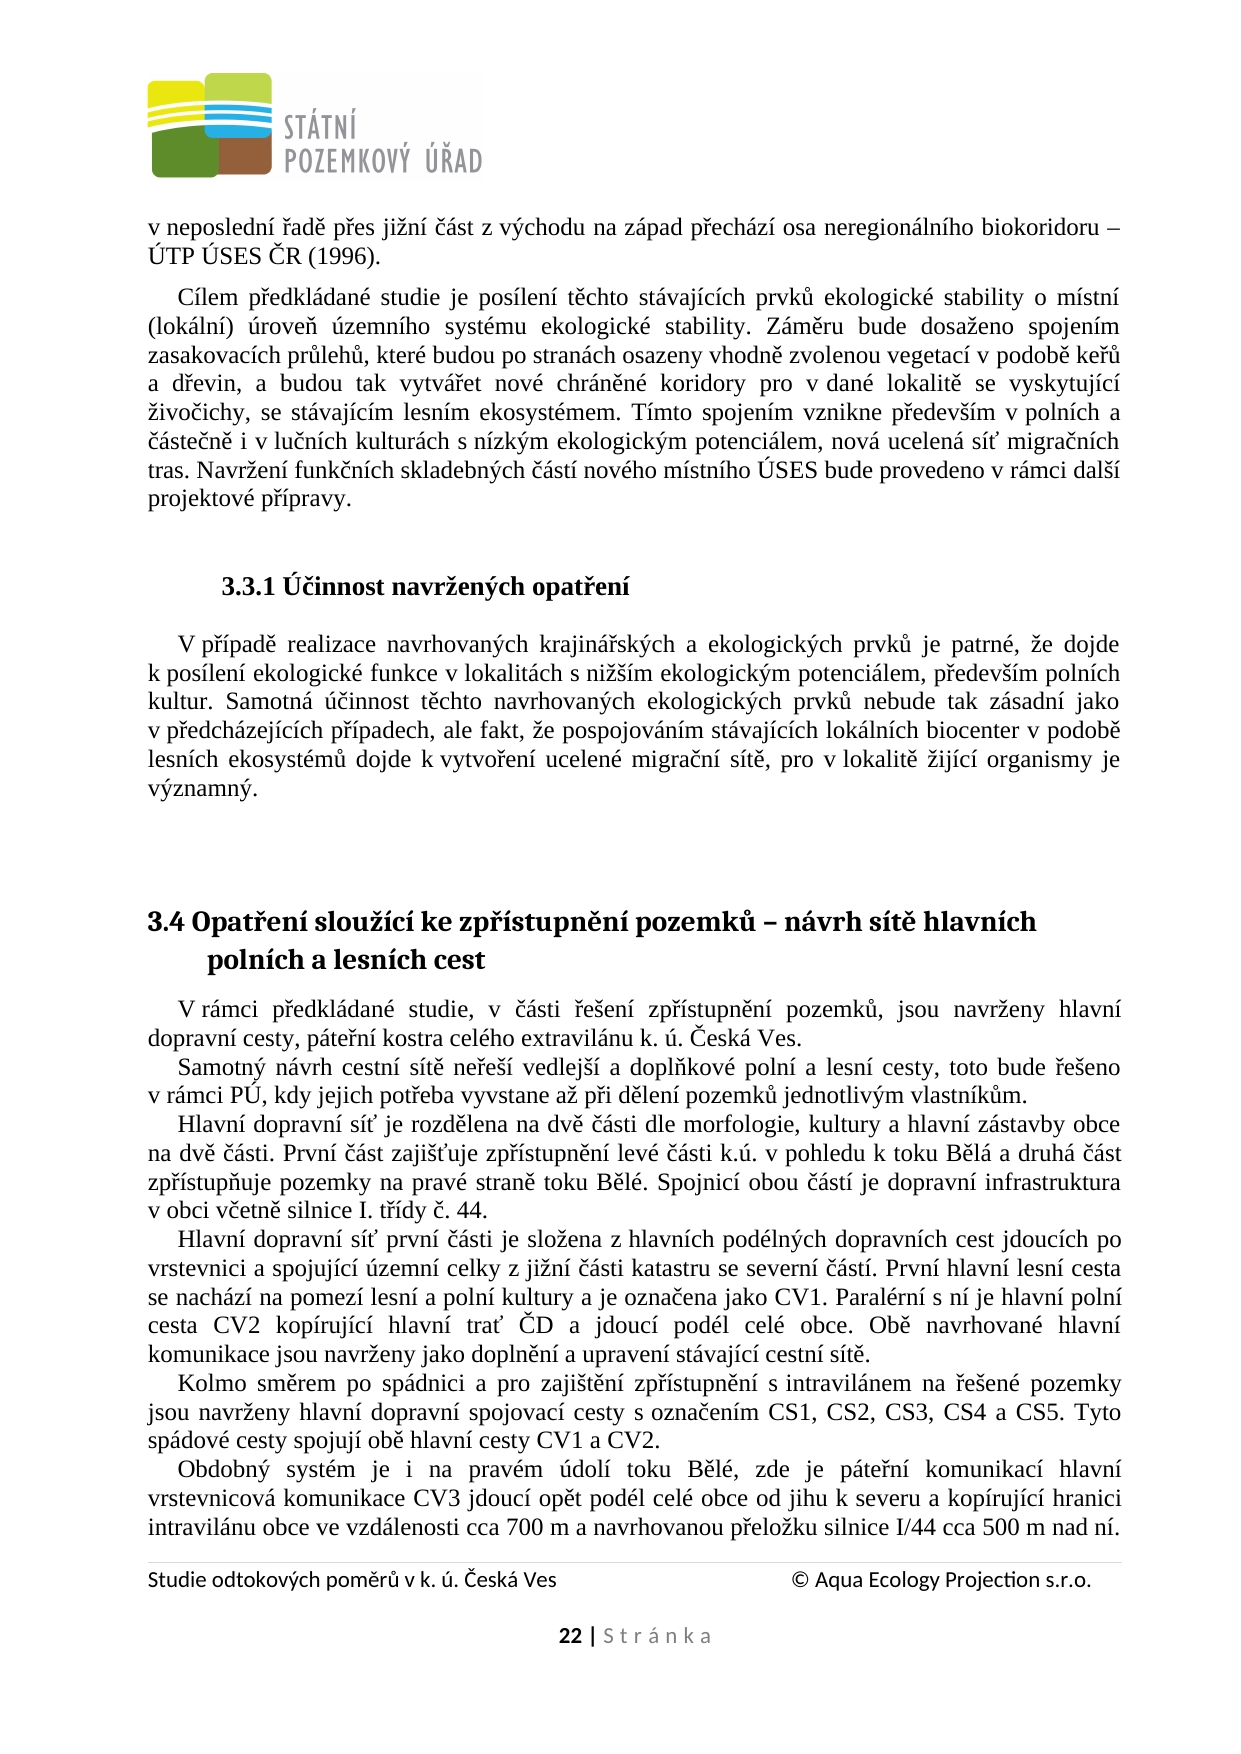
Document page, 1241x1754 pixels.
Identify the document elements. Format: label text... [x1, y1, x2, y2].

picture [147, 73, 484, 182]
text Samotný návrh cestní sítě neřeší vedlejší a doplňkové polní a lesní cesty, toto bude řešeno v rámci PÚ, kdy jejich potřeba vyvstane až při dělení pozemků jednotlivým vlastníkům. [148, 1052, 1122, 1109]
text Hlavní dopravní síť první části je složena z hlavních podélných dopravních cest jdoucích po vrstevnici a spojující územní celky z jižní části katastru se severní částí. První hlavní lesní cesta se nachází na pomezí lesní a polní kultury a je označena jako CV1. Paralérní s ní je hlavní polní cesta CV2 kopírující hlavní trať ČD a jdoucí podél celé obce. Obě navrhované hlavní komunikace jsou navrženy jako doplnění a upravení stávající cestní sítě. [148, 1224, 1122, 1368]
text V případě realizace navrhovaných krajinářských a ekologických prvků je patrné, že dojde k posílení ekologické funkce v lokalitách s nižším ekologickým potenciálem, především polních kultur. Samotná účinnost těchto navrhovaných ekologických prvků nebude tak zásadní jako v předcházejících případech, ale fakt, že pospojováním stávajících lokálních biocenter v podobě lesních ekosystémů dojde k vytvoření ucelené migrační sítě, pro v lokalitě žijící organismy je významný. [148, 629, 1120, 801]
subtitle 3.4 Opatření sloužící ke zpřístupnění pozemků – návrh sítě hlavních polních a lesních cest [148, 905, 1122, 977]
text V rámci předkládané studie, v části řešení zpřístupnění pozemků, jsou navrženy hlavní dopravní cesty, páteřní kostra celého extravilánu k. ú. Česká Ves. [148, 994, 1122, 1052]
subtitle 3.3.1 Účinnost navržených opatření [148, 570, 1122, 601]
text Hlavní dopravní síť je rozdělena na dvě části dle morfologie, kultury a hlavní zástavby obce na dvě části. První část zajišťuje zpřístupnění levé části k.ú. v pohledu k toku Bělá a druhá část zpřístupňuje pozemky na pravé straně toku Bělé. Spojnicí obou částí je dopravní infrastruktura v obci včetně silnice I. třídy č. 44. [148, 1109, 1122, 1224]
text Cílem předkládané studie je posílení těchto stávajících prvků ekologické stability o místní (lokální) úroveň územního systému ekologické stability. Záměru bude dosaženo spojením zasakovacích průlehů, které budou po stranách osazeny vhodně zvolenou vegetací v podobě keřů a dřevin, a budou tak vytvářet nové chráněné koridory pro v dané lokalitě se vyskytující živočichy, se stávajícím lesním ekosystémem. Tímto spojením vznikne především v polních a částečně i v lučních kulturách s nízkým ekologickým potenciálem, nová ucelená síť migračních tras. Navržení funkčních skladebných částí nového místního ÚSES bude provedeno v rámci další projektové přípravy. [148, 282, 1120, 512]
text Kolmo směrem po spádnici a pro zajištění zpřístupnění s intravilánem na řešené pozemky jsou navrženy hlavní dopravní spojovací cesty s označením CS1, CS2, CS3, CS4 a CS5. Tyto spádové cesty spojují obě hlavní cesty CV1 a CV2. [148, 1368, 1122, 1454]
